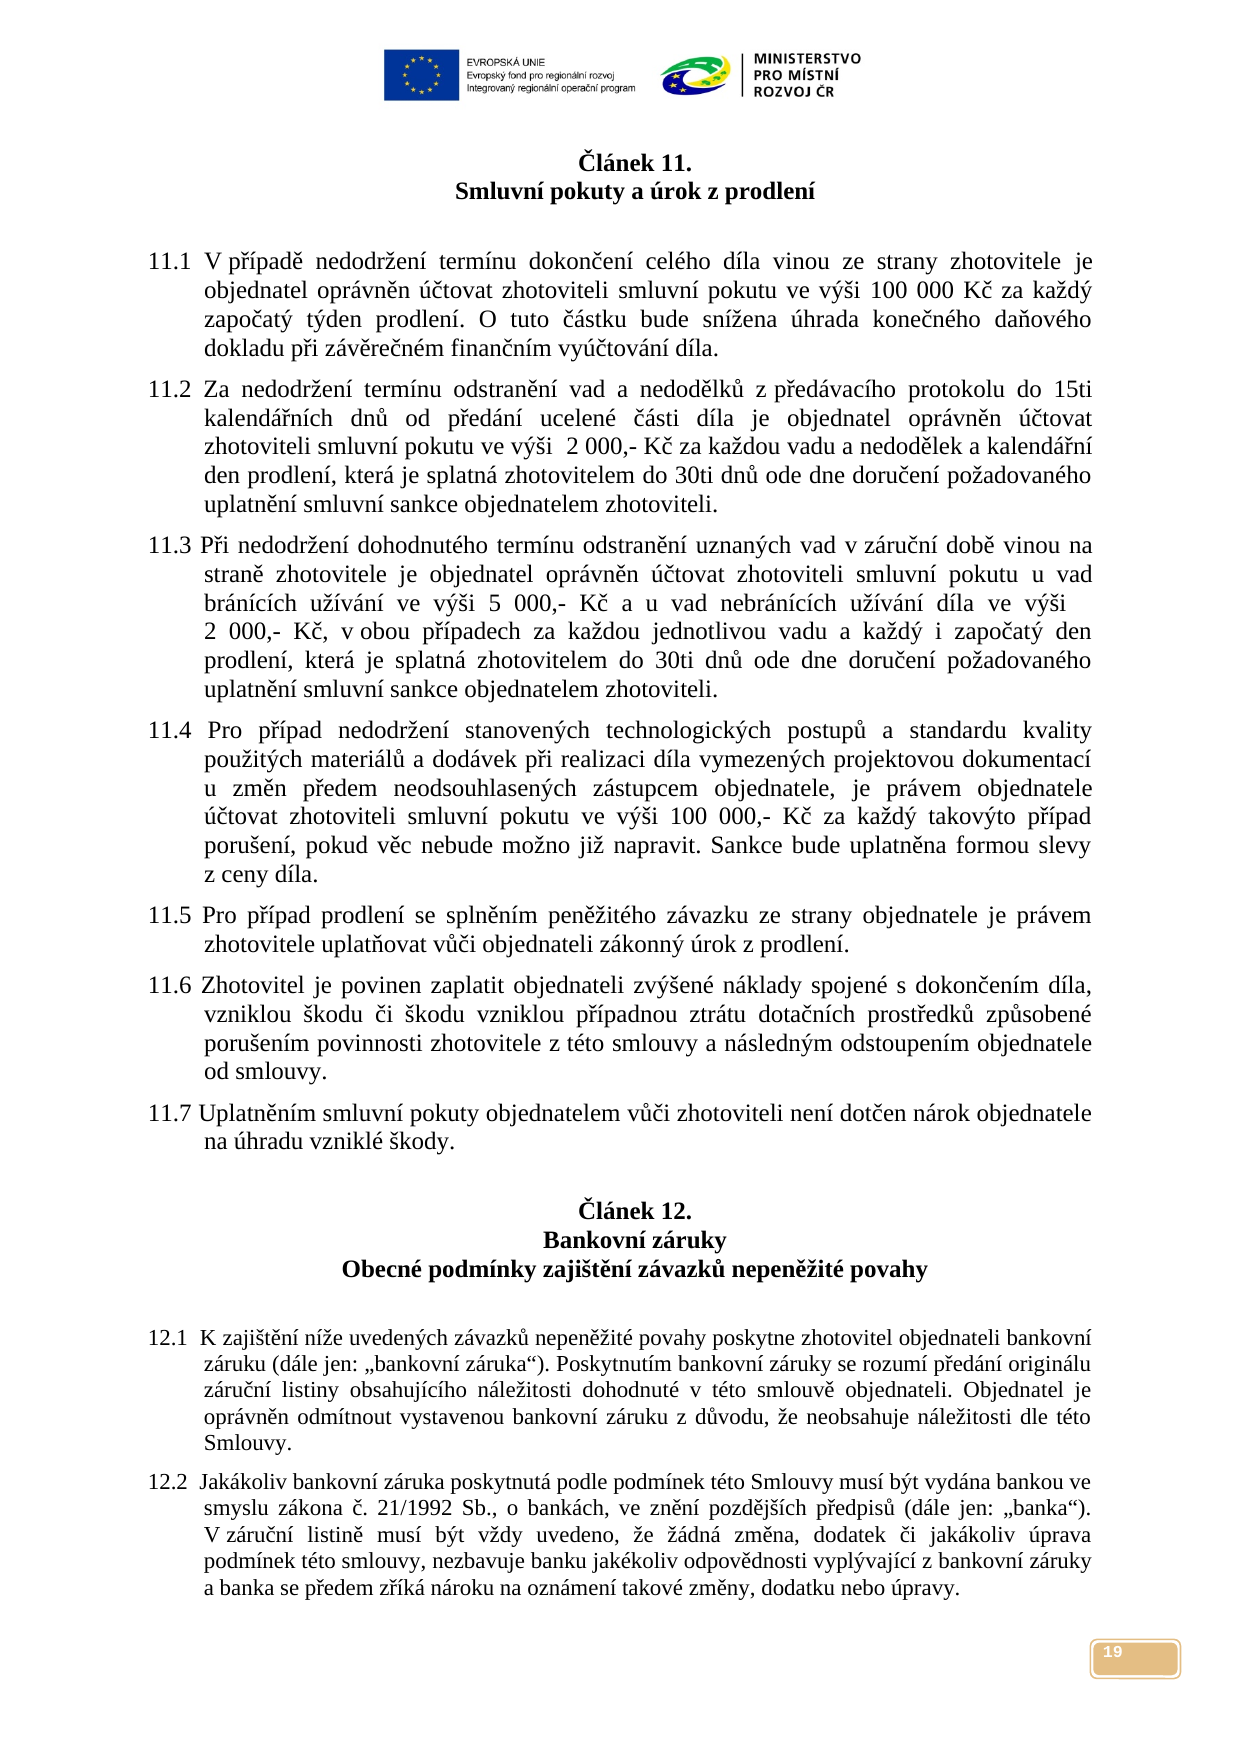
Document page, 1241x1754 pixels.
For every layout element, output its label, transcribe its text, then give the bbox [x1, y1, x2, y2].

text 11.7 Uplatněním smluvní pokuty objednatelem vůči zhotoviteli není dotčen nárok objednatele na úhradu vzniklé škody. [148, 1098, 1093, 1155]
list 11.1 V případě nedodržení termínu dokončení celého díla vinou ze strany zhotovitele je objednatel oprávněn účtovat zhotoviteli smluvní pokutu ve výši 100 000 Kč za každý započatý týden prodlení. O tuto částku bude snížena úhrada konečného daňového dokladu při závěrečném finančním vyúčtování díla. [148, 246, 1093, 361]
text 11.3 Při nedodržení dohodnutého termínu odstranění uznaných vad v záruční době vinou na straně zhotovitele je objednatel oprávněn účtovat zhotoviteli smluvní pokutu u vad bránících užívání ve výši 5 000,- Kč a u vad nebránících užívání díla ve výši 2 000,- Kč, v obou případech za každou jednotlivou vadu a každý i započatý den prodlení, která je splatná zhotovitelem do 30ti dnů ode dne doručení požadovaného uplatnění smluvní sankce objednatelem zhotoviteli. [148, 530, 1093, 703]
text 11.5 Pro případ prodlení se splněním peněžitého závazku ze strany objednatele je právem zhotovitele uplatňovat vůči objednateli zákonný úrok z prodlení. [148, 900, 1093, 958]
list 11.2 Za nedodržení termínu odstranění vad a nedodělků z předávacího protokolu do 15ti kalendářních dnů od předání ucelené části díla je objednatel oprávněn účtovat zhotoviteli smluvní pokutu ve výši 2 000,- Kč za každou vadu a nedodělek a kalendářní den prodlení, která je splatná zhotovitelem do 30ti dnů ode dne doručení požadovaného uplatnění smluvní sankce objednatelem zhotoviteli. [148, 374, 1093, 518]
text 12.2 Jakákoliv bankovní záruka poskytnutá podle podmínek této Smlouvy musí být vydána bankou ve smyslu zákona č. 21/1992 Sb., o bankách, ve znění pozdějších předpisů (dále jen: „banka“). V záruční listině musí být vždy uvedeno, že žádná změna, dodatek či jakákoliv úprava podmínek této smlouvy, nezbavuje banku jakékoliv odpovědnosti vyplývající z bankovní záruky a banka se předem zříká nároku na oznámení takové změny, dodatku nebo úpravy. [148, 1468, 1093, 1600]
text 11.4 Pro případ nedodržení stanovených technologických postupů a standardu kvality použitých materiálů a dodávek při realizaci díla vymezených projektovou dokumentací u změn předem neodsouhlasených zástupcem objednatele, je právem objednatele účtovat zhotoviteli smluvní pokutu ve výši 100 000,- Kč za každý takovýto případ porušení, pokud věc nebude možno již napravit. Sankce bude uplatněna formou slevy z ceny díla. [148, 715, 1093, 888]
text 12.1 K zajištění níže uvedených závazků nepeněžité povahy poskytne zhotovitel objednateli bankovní záruku (dále jen: „bankovní záruka“). Poskytnutím bankovní záruky se rozumí předání originálu záruční listiny obsahujícího náležitosti dohodnuté v této smlouvě objednateli. Objednatel je oprávněn odmítnout vystavenou bankovní záruku z důvodu, že neobsahuje náležitosti dle této Smlouvy. [148, 1324, 1093, 1456]
text Smluvní pokuty a úrok z prodlení [177, 176, 1093, 205]
text Článek 12. [177, 1196, 1093, 1225]
picture [367, 32, 877, 117]
text Obecné podmínky zajištění závazků nepeněžité povahy [177, 1254, 1093, 1283]
text Bankovní záruky [177, 1225, 1093, 1254]
text 11.6 Zhotovitel je povinen zaplatit objednateli zvýšené náklady spojené s dokončením díla, vzniklou škodu či škodu vzniklou případnou ztrátu dotačních prostředků způsobené porušením povinnosti zhotovitele z této smlouvy a následným odstoupením objednatele od smlouvy. [148, 970, 1093, 1085]
text Článek 11. [177, 148, 1093, 176]
